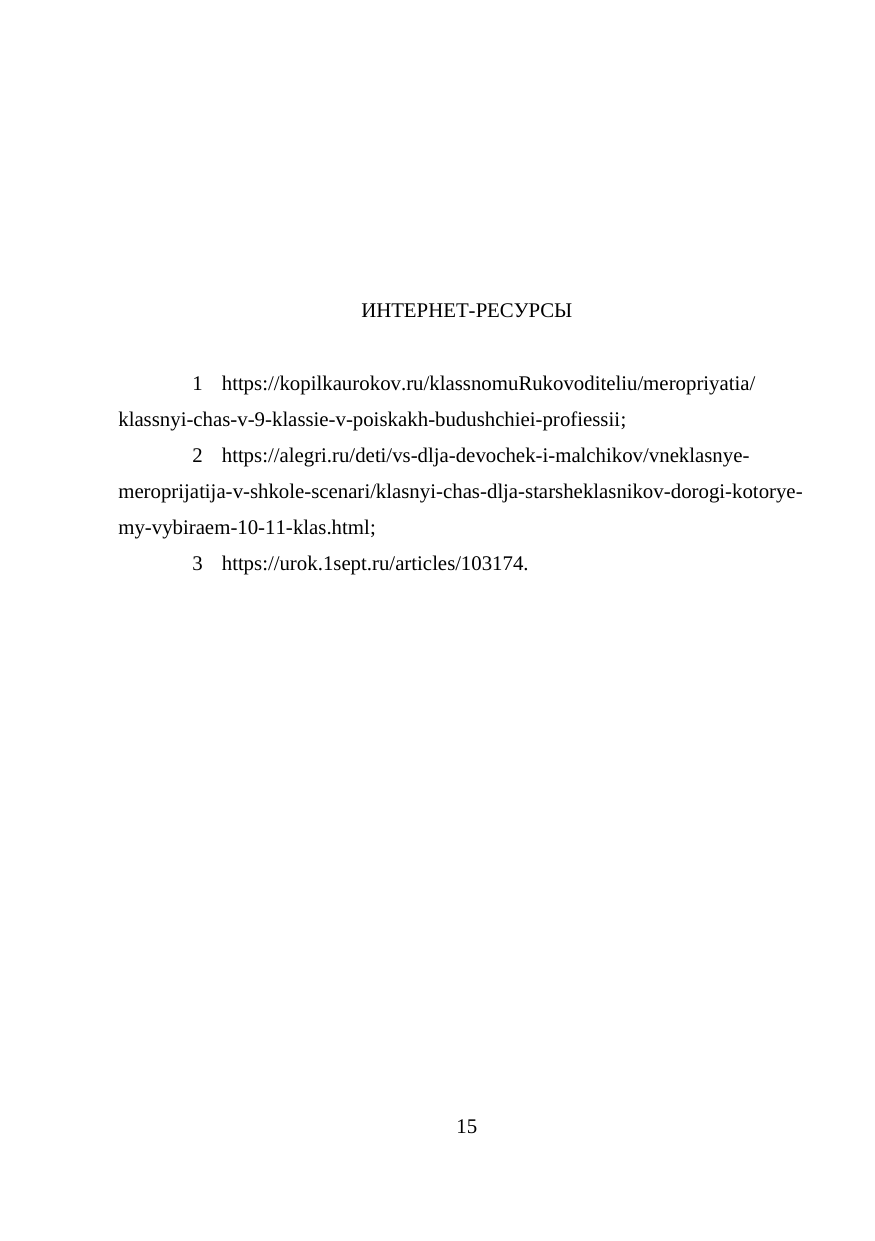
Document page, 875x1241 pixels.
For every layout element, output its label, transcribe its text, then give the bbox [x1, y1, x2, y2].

list https://kopilkaurokov.ru/klassnomuRukovoditeliu/meropriyatia/klassnyi-chas-v-9-klassie-v-poiskakh-budushchiei-profiessii; [118, 370, 815, 431]
list https://urok.1sept.ru/articles/103174. [118, 551, 815, 575]
list https://alegri.ru/deti/vs-dlja-devochek-i-malchikov/vneklasnye-meroprijatija-v-shkole-scenari/klasnyi-chas-dlja-starsheklasnikov-dorogi-kotorye-my-vybiraem-10-11-klas.html; [118, 442, 815, 539]
list ИНТЕРНЕТ-РЕСУРСЫ [118, 298, 815, 322]
